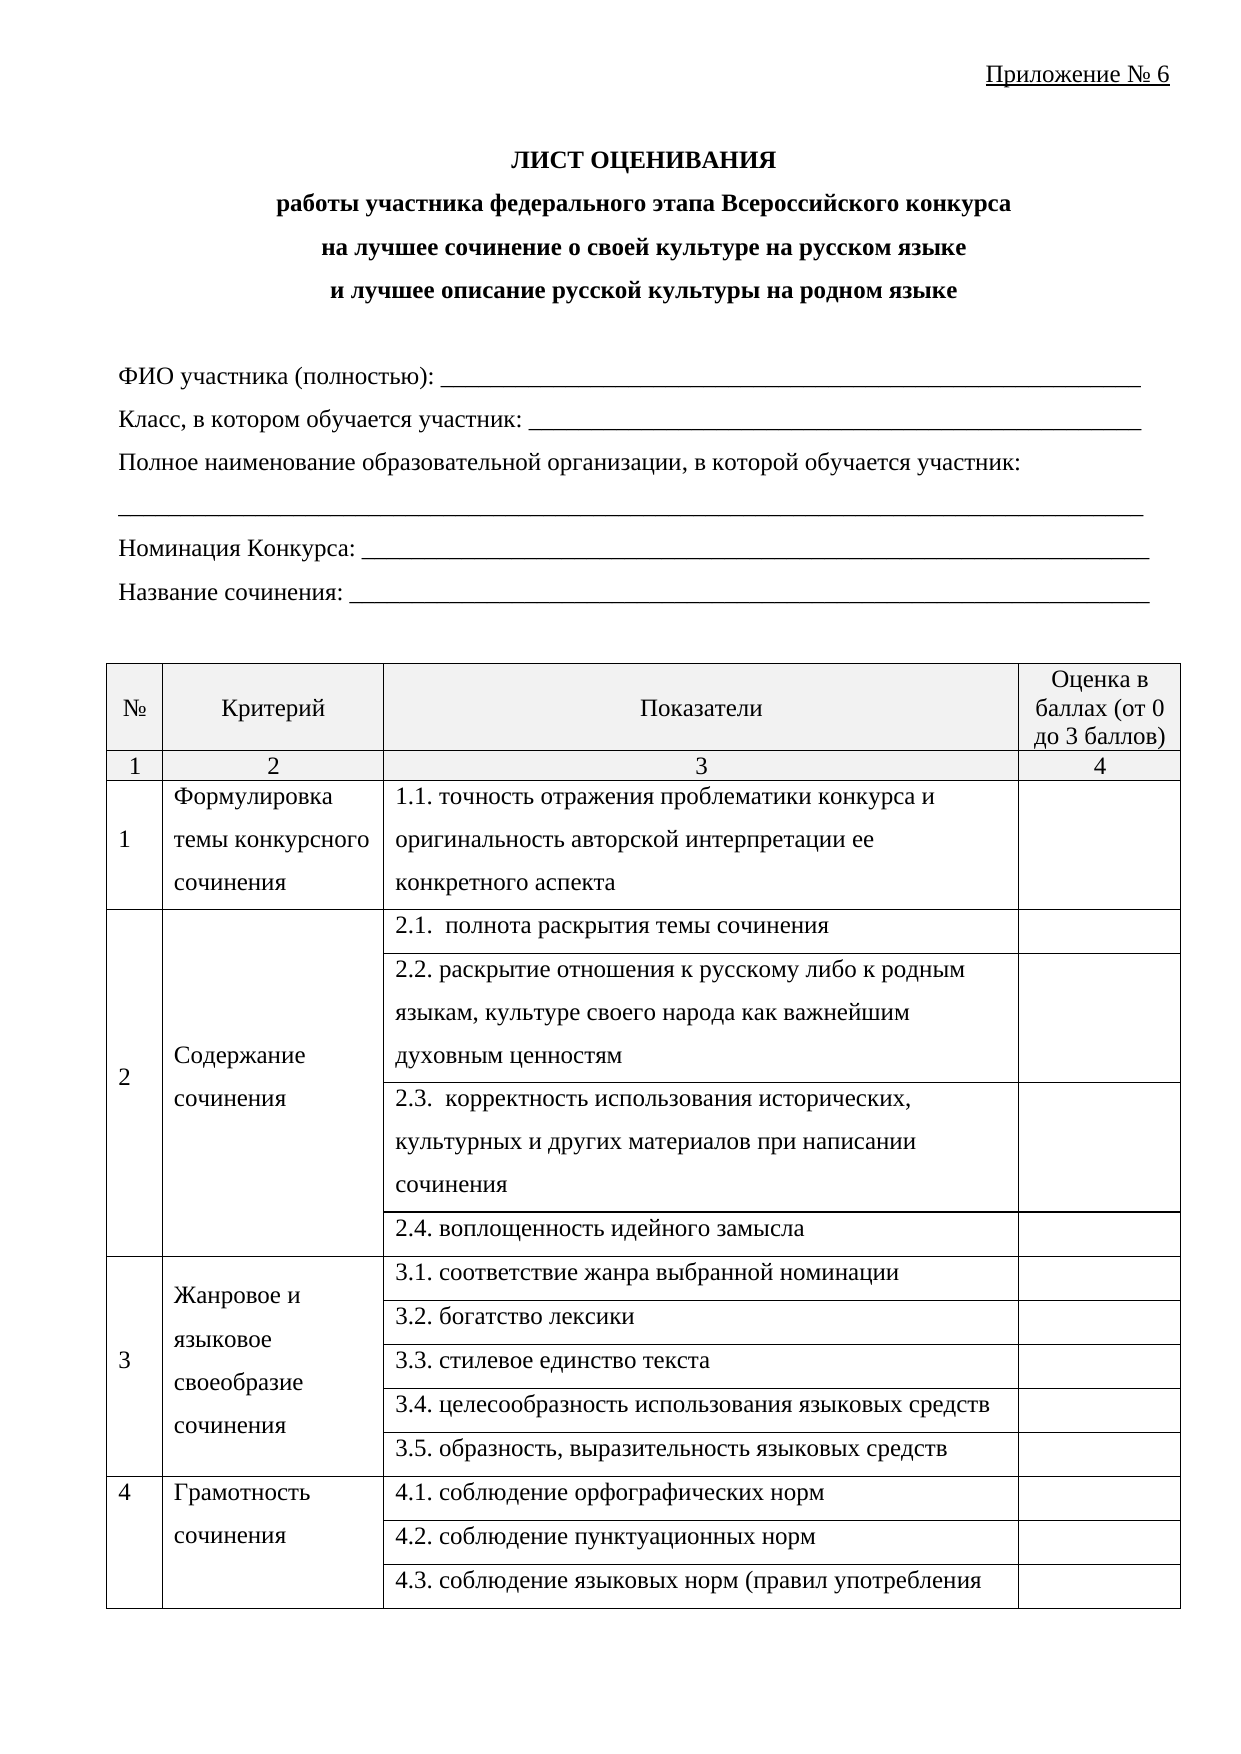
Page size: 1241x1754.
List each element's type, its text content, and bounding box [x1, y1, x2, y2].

table_cell 3.1. соответствие жанра выбранной номинации [384, 1257, 1018, 1299]
table_cell [1019, 1301, 1180, 1344]
text Номинация Конкурса: _______________________________________________________________ [118, 533, 1169, 562]
table_cell [1019, 781, 1180, 909]
table_cell 2.1. полнота раскрытия темы сочинения [384, 910, 1018, 953]
table_cell 1 [107, 751, 162, 780]
table_header Показатели [384, 664, 1018, 750]
table_cell [1019, 910, 1180, 953]
table_header Оценка в баллах (от 0 до 3 баллов) [1019, 664, 1180, 750]
table_cell 4.2. соблюдение пунктуационных норм [384, 1521, 1018, 1564]
table_header Критерий [163, 664, 383, 750]
text ФИО участника (полностью): ________________________________________________________ [118, 361, 1169, 390]
table_header № [107, 664, 162, 750]
table_cell [1019, 1521, 1180, 1564]
table_cell 3.5. образность, выразительность языковых средств [384, 1433, 1018, 1476]
table_cell 2 [163, 751, 383, 780]
table_cell Грамотность сочинения [163, 1477, 383, 1608]
text ЛИСТ ОЦЕНИВАНИЯ работы участника федерального этапа Всероссийского конкурса на лучшее сочинение о своей культуре на русском языке и лучшее описание русской культуры на родном языке [118, 145, 1169, 303]
table_cell 2.2. раскрытие отношения к русскому либо к родным языкам, культуре своего народа как важнейшим духовным ценностям [384, 954, 1018, 1082]
table_cell [1019, 1565, 1180, 1608]
table_cell 1.1. точность отражения проблематики конкурса и оригинальность авторской интерпретации ее конкретного аспекта [384, 781, 1018, 909]
table_cell 2 [107, 910, 162, 1256]
table_cell 2.3. корректность использования исторических, культурных и других материалов при написании сочинения [384, 1083, 1018, 1211]
table_cell [1019, 1257, 1180, 1299]
table_cell 3.2. богатство лексики [384, 1301, 1018, 1344]
table_cell 3.3. стилевое единство текста [384, 1345, 1018, 1388]
table_cell [1019, 1213, 1180, 1256]
text Класс, в котором обучается участник: _________________________________________________ [118, 404, 1169, 433]
text Полное наименование образовательной организации, в которой обучается участник: [118, 447, 1169, 476]
table_cell 4.1. соблюдение орфографических норм [384, 1477, 1018, 1520]
table_cell Формулировка темы конкурсного сочинения [163, 781, 383, 909]
table_cell [1019, 1433, 1180, 1476]
text __________________________________________________________________________________ [118, 490, 1169, 519]
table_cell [384, 1565, 1018, 1608]
table_cell [1019, 954, 1180, 1082]
table_cell [1019, 1477, 1180, 1520]
text Приложение № 6 [118, 59, 1169, 88]
text Название сочинения: ________________________________________________________________ [118, 577, 1169, 605]
table_cell 1 [107, 781, 162, 909]
table_cell 4 [1019, 751, 1180, 780]
table_cell 4 [107, 1477, 162, 1608]
table_cell [1019, 1389, 1180, 1432]
table_cell [1019, 1345, 1180, 1388]
table_cell 3 [107, 1257, 162, 1476]
table_cell 3.4. целесообразность использования языковых средств [384, 1389, 1018, 1432]
table_cell 2.4. воплощенность идейного замысла [384, 1213, 1018, 1256]
table_cell 3 [384, 751, 1018, 780]
table_cell [1019, 1083, 1180, 1211]
table_cell Жанровое и языковое своеобразие сочинения [163, 1257, 383, 1476]
table_cell Содержание сочинения [163, 910, 383, 1256]
